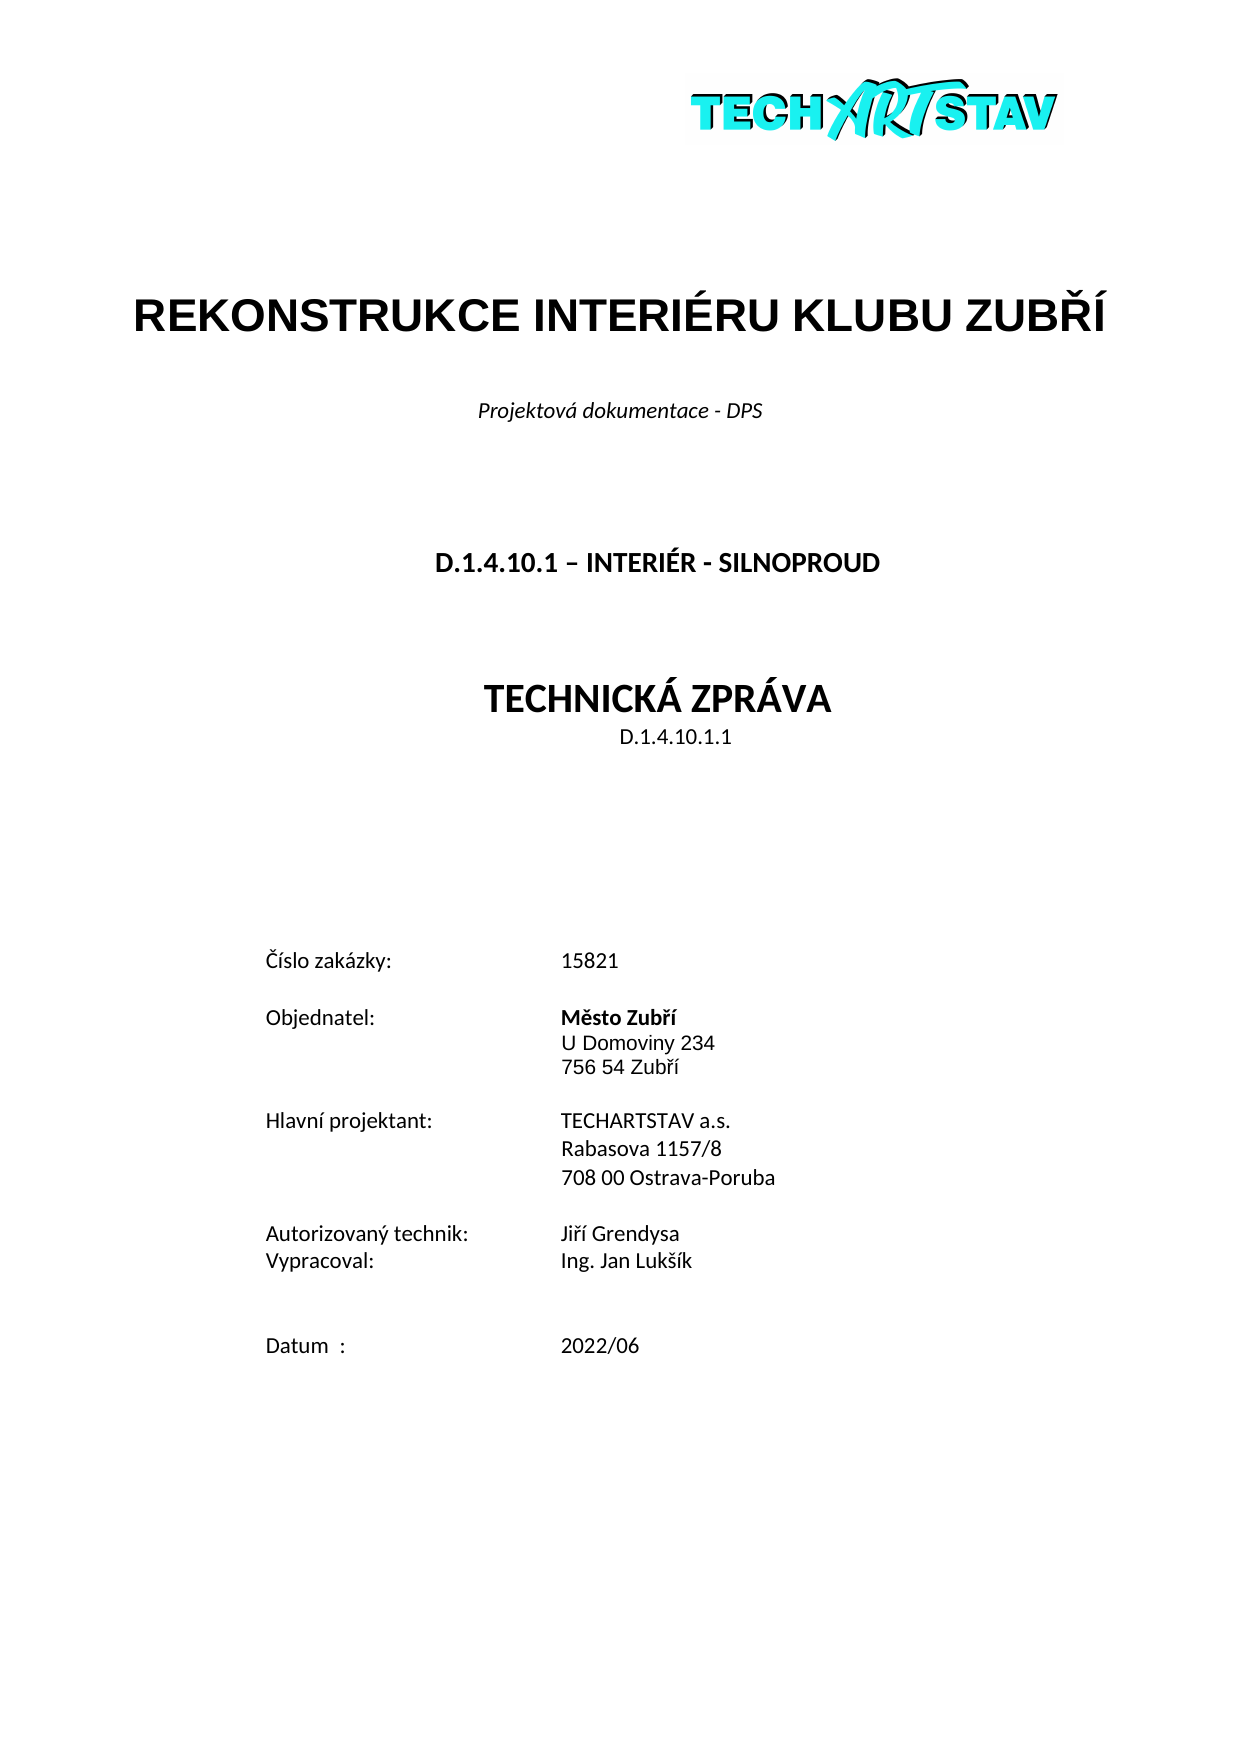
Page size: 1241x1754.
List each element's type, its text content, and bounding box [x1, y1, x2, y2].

text Objednatel: Město Zubří [192, 1003, 1122, 1031]
text Rekonstrukce interiéru klubu Zubří [118, 288, 1122, 341]
text Projektová dokumentace - DPS [118, 397, 1122, 425]
text D.1.4.10.1 – INTERIÉR - SILNOPROUD [193, 544, 1122, 580]
text 756 54 Zubří [487, 1054, 1122, 1078]
picture [685, 73, 1064, 145]
text Číslo zakázky: 15821 [192, 947, 1122, 974]
text Autorizovaný technik: Jiří Grendysa [118, 1219, 1122, 1247]
text U Domoviny 234 [487, 1031, 1122, 1054]
text Datum : 2022/06 [192, 1331, 1122, 1359]
text Vypracoval: Ing. Jan Lukšík [118, 1247, 1122, 1275]
text 708 00 Ostrava-Poruba [487, 1163, 1122, 1191]
text technická zpráva [193, 672, 1122, 722]
text Rabasova 1157/8 [487, 1134, 1122, 1163]
text Hlavní projektant: TECHARTSTAV a.s. [192, 1107, 1122, 1134]
text D.1.4.10.1.1 [537, 722, 1122, 750]
